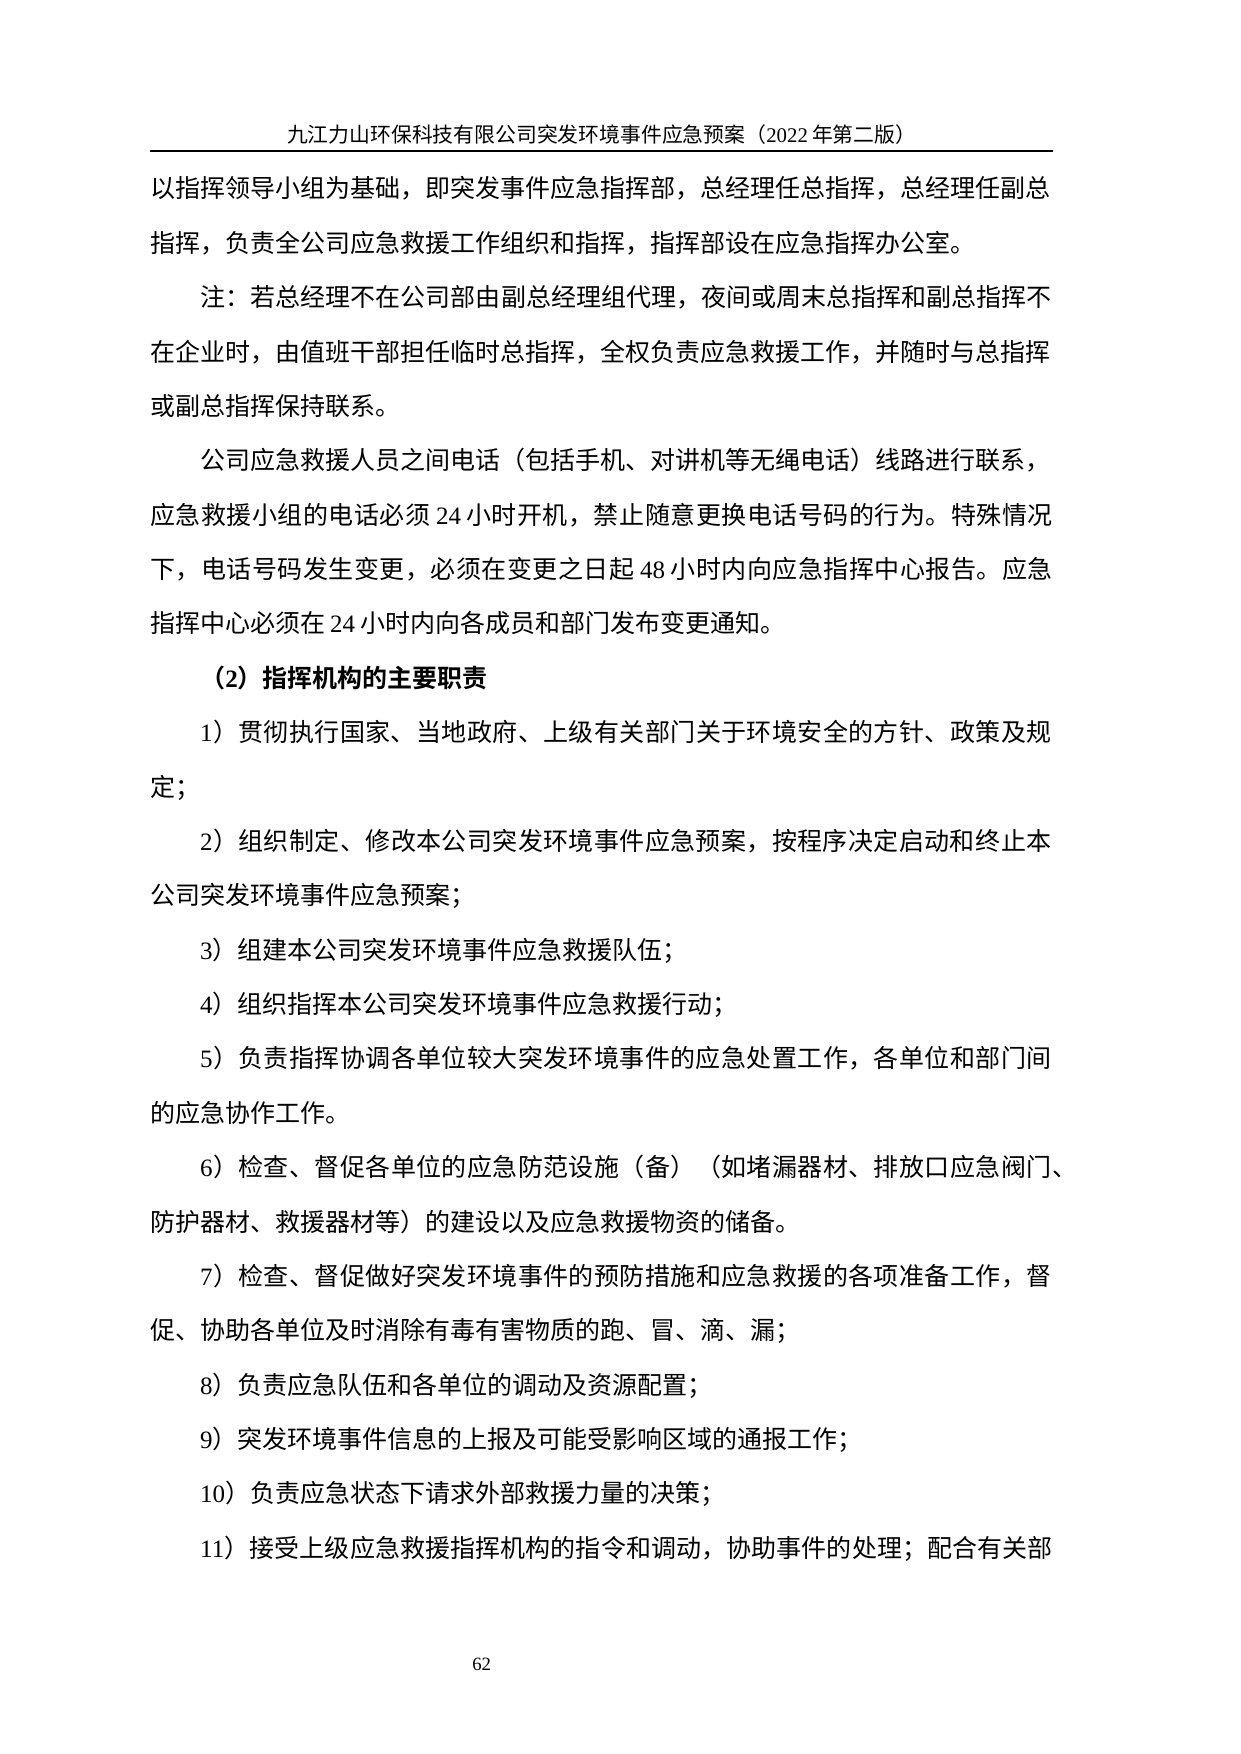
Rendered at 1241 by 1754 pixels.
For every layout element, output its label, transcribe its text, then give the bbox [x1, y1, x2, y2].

text 3）组建本公司突发环境事件应急救援队伍； [150, 930, 1053, 966]
text 5）负责指挥协调各单位较大突发环境事件的应急处置工作，各单位和部门间的应急协作工作。 [150, 1039, 1053, 1129]
text （2）指挥机构的主要职责 [150, 658, 1053, 694]
text 4）组织指挥本公司突发环境事件应急救援行动； [150, 984, 1053, 1021]
text 7）检查、督促做好突发环境事件的预防措施和应急救援的各项准备工作，督促、协助各单位及时消除有毒有害物质的跑、冒、滴、漏； [150, 1256, 1053, 1347]
text 10）负责应急状态下请求外部救援力量的决策； [150, 1474, 1053, 1510]
text 1）贯彻执行国家、当地政府、上级有关部门关于环境安全的方针、政策及规定； [150, 713, 1053, 803]
text 2）组织制定、修改本公司突发环境事件应急预案，按程序决定启动和终止本公司突发环境事件应急预案； [150, 821, 1053, 912]
text 8）负责应急队伍和各单位的调动及资源配置； [150, 1365, 1053, 1401]
text 公司应急救援人员之间电话（包括手机、对讲机等无绳电话）线路进行联系，应急救援小组的电话必须24小时开机，禁止随意更换电话号码的行为。特殊情况下，电话号码发生变更，必须在变更之日起48小时内向应急指挥中心报告。应急指挥中心必须在24小时内向各成员和部门发布变更通知。 [150, 441, 1053, 640]
text 注：若总经理不在公司部由副总经理组代理，夜间或周末总指挥和副总指挥不在企业时，由值班干部担任临时总指挥，全权负责应急救援工作，并随时与总指挥或副总指挥保持联系。 [150, 278, 1053, 423]
text 9）突发环境事件信息的上报及可能受影响区域的通报工作； [150, 1419, 1053, 1456]
text 11）接受上级应急救援指挥机构的指令和调动，协助事件的处理；配合有关部门对环境进行修复、事件调查、经验教训总结； [150, 1528, 1053, 1564]
text 6）检查、督促各单位的应急防范设施（备）（如堵漏器材、排放口应急阀门、防护器材、救援器材等）的建设以及应急救援物资的储备。 [150, 1148, 1053, 1238]
